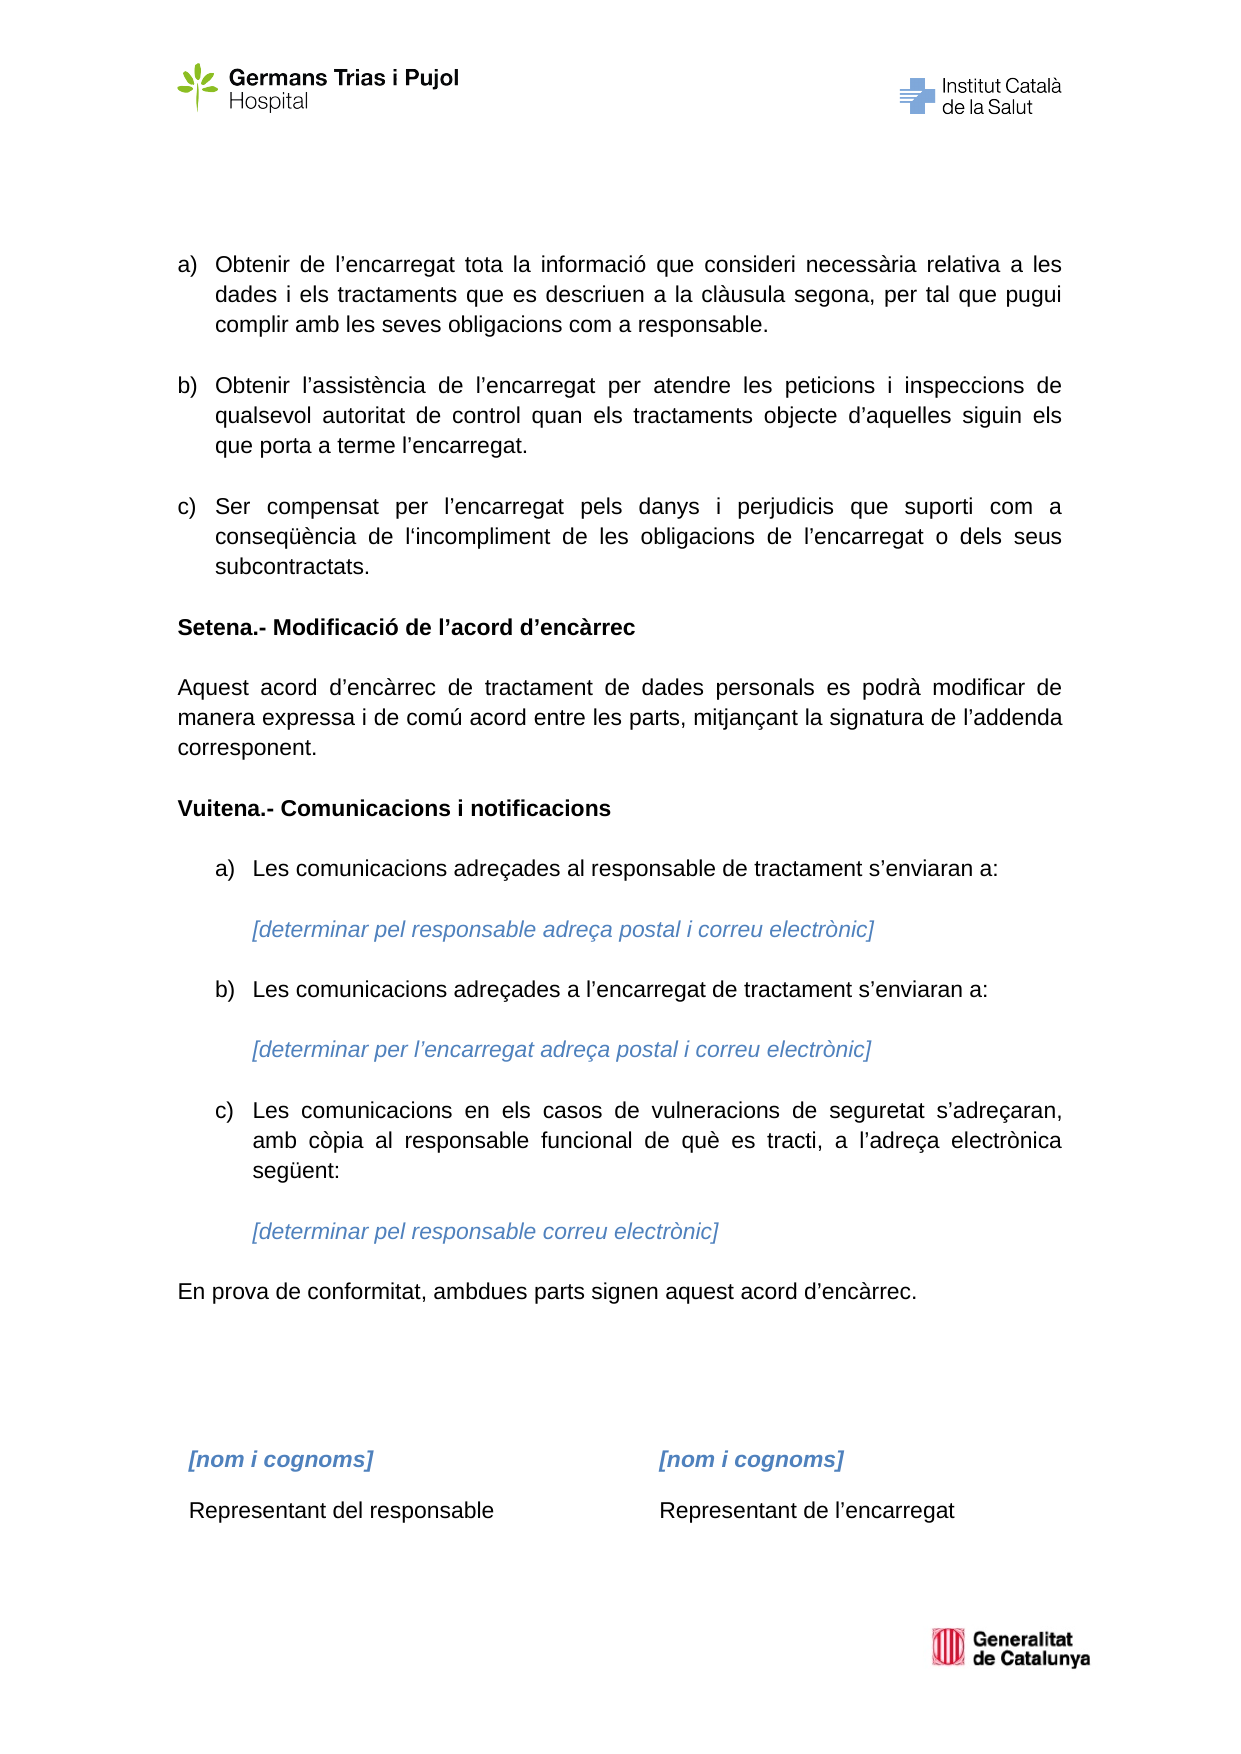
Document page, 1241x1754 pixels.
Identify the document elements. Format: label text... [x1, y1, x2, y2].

text Aquest acord d’encàrrec de tractament de dades personals es podrà modificar de manera expressa i de comú acord entre les parts, mitjançant la signatura de l’addenda corresponent. [177, 674, 1063, 761]
list [determinar pel responsable adreça postal i correu electrònic] [252, 916, 1063, 942]
list [determinar pel responsable correu electrònic] [252, 1218, 1063, 1244]
table_header [nom i cognoms] [648, 1446, 1063, 1497]
list Obtenir de l’encarregat tota la informació que consideri necessària relativa a les dades i els tractaments que es descriuen a la clàusula segona, per tal que pugui complir amb les seves obligacions com a responsable. [177, 251, 1063, 338]
list Les comunicacions en els casos de vulneracions de seguretat s’adreçaran, amb còpia al responsable funcional de què es tracti, a l’adreça electrònica següent: [215, 1097, 1063, 1184]
picture [898, 75, 1064, 118]
list [determinar per l’encarregat adreça postal i correu electrònic] [252, 1036, 1063, 1063]
list Les comunicacions adreçades a l’encarregat de tractament s’enviaran a: [215, 976, 1063, 1002]
text Vuitena.- Comunicacions i notificacions [177, 795, 1063, 821]
picture [893, 1621, 1129, 1674]
text Setena.- Modificació de l’acord d’encàrrec [177, 613, 1063, 640]
table_cell Representant de l’encarregat [648, 1497, 1063, 1548]
list Les comunicacions adreçades al responsable de tractament s’enviaran a: [215, 855, 1063, 882]
list Ser compensat per l’encarregat pels danys i perjudicis que suporti com a conseqüència de l‘incompliment de les obligacions de l’encarregat o dels seus subcontractats. [177, 493, 1063, 579]
table_cell Representant del responsable [177, 1497, 648, 1548]
picture [177, 63, 458, 113]
table_header [nom i cognoms] [177, 1446, 648, 1497]
text En prova de conformitat, ambdues parts signen aquest acord d’encàrrec. [177, 1278, 1063, 1304]
list Obtenir l’assistència de l’encarregat per atendre les peticions i inspeccions de qualsevol autoritat de control quan els tractaments objecte d’aquelles siguin els que porta a terme l’encarregat. [177, 372, 1063, 459]
